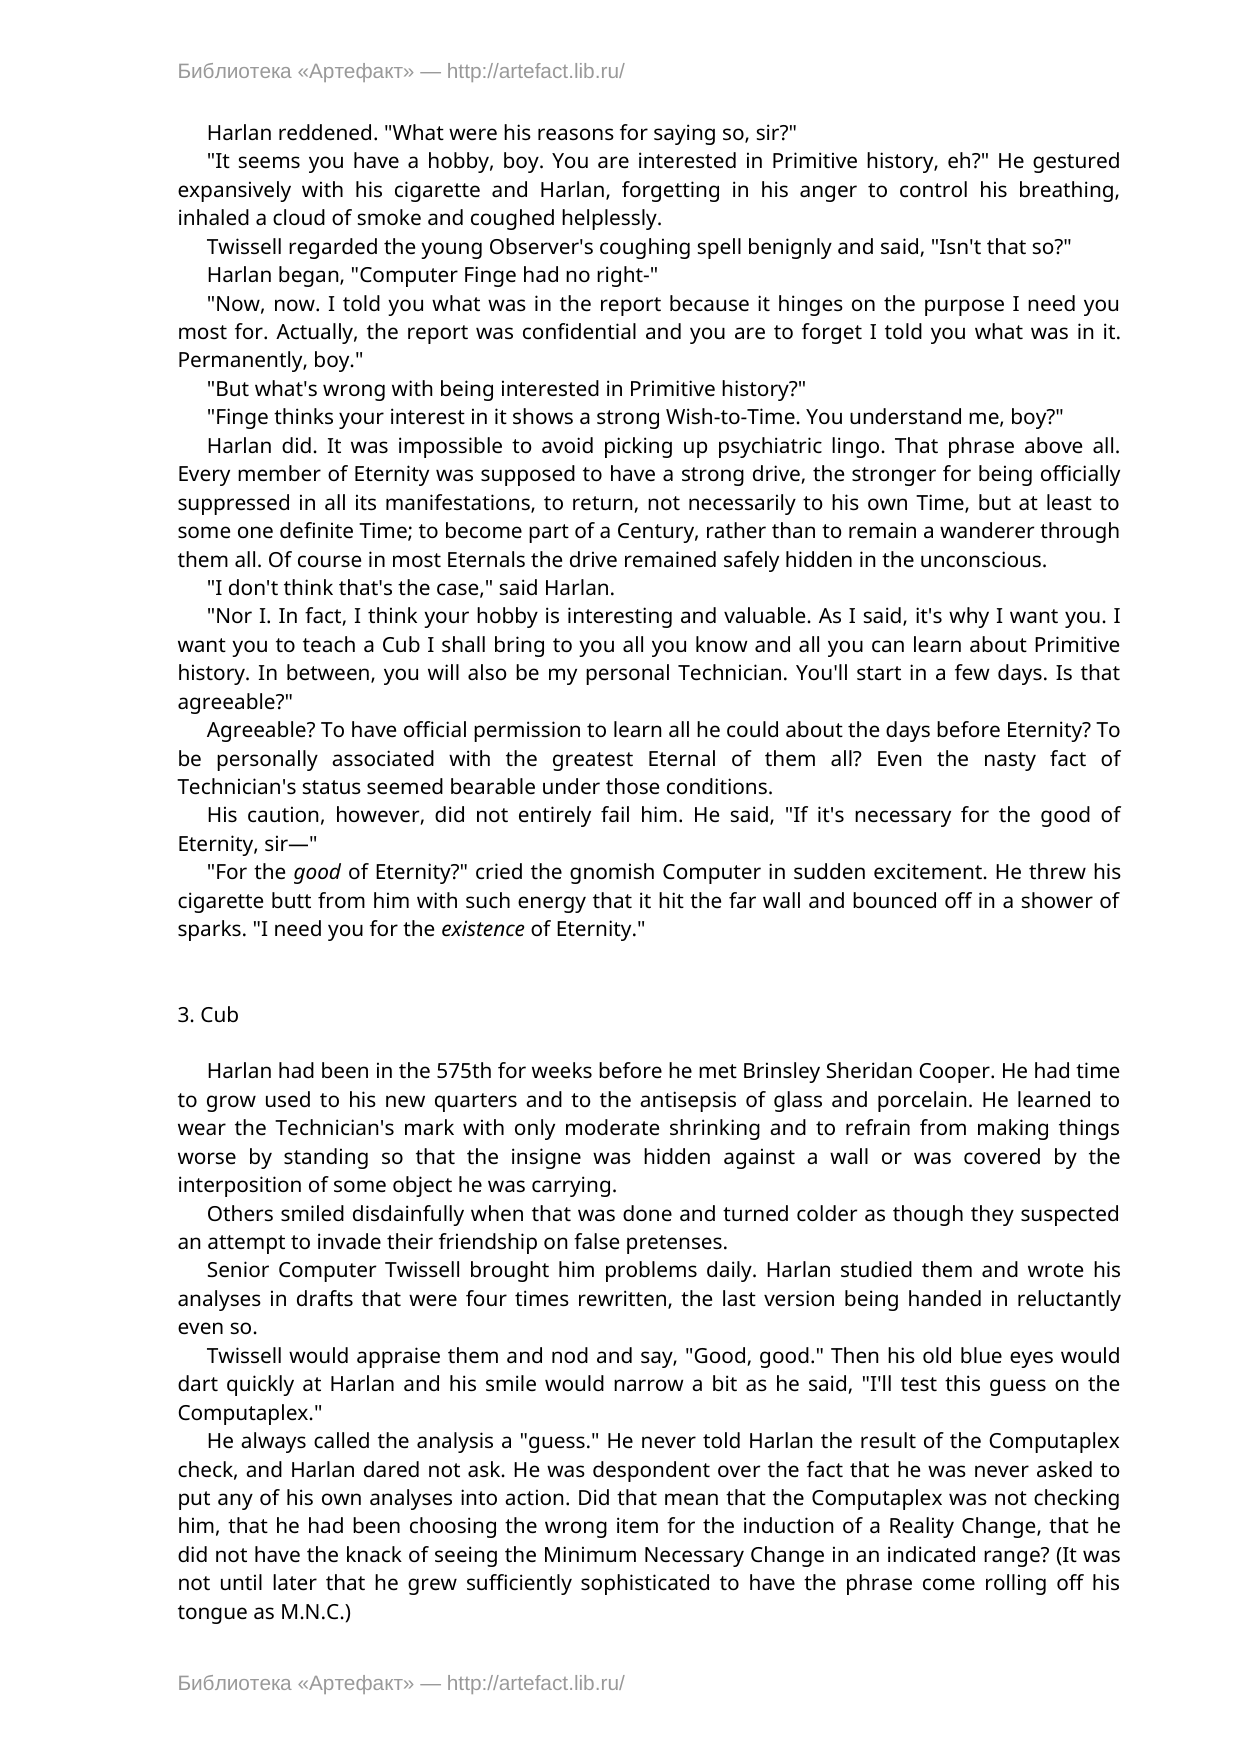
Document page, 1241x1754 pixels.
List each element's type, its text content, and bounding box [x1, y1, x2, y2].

text "Finge thinks your interest in it shows a strong Wish-to-Time. You understand me, boy?" [177, 402, 1122, 431]
text Senior Computer Twissell brought him problems daily. Harlan studied them and wrote his analyses in drafts that were four times rewritten, the last version being handed in reluctantly even so. [177, 1256, 1122, 1341]
text Twissell would appraise them and nod and say, "Good, good." Then his old blue eyes would dart quickly at Harlan and his smile would narrow a bit as he said, "I'll test this guess on the Computaplex." [177, 1341, 1122, 1426]
text "For the good of Eternity?" cried the gnomish Computer in sudden excitement. He threw his cigarette butt from him with such energy that it hit the far wall and bounced off in a shower of sparks. "I need you for the existence of Eternity." [177, 857, 1122, 943]
text Harlan began, "Computer Finge had no right-" [177, 260, 1122, 289]
text Harlan had been in the 575th for weeks before he met Brinsley Sheridan Cooper. He had time to grow used to his new quarters and to the antisepsis of glass and porcelain. He learned to wear the Technician's mark with only moderate shrinking and to refrain from making things worse by standing so that the insigne was hidden against a wall or was covered by the interposition of some object he was carrying. [177, 1057, 1122, 1199]
text Harlan reddened. "What were his reasons for saying so, sir?" [177, 118, 1122, 147]
text Others smiled disdainfully when that was done and turned colder as though they suspected an attempt to invade their friendship on false pretenses. [177, 1199, 1122, 1256]
text "Now, now. I told you what was in the report because it hinges on the purpose I need you most for. Actually, the report was confidential and you are to forget I told you what was in it. Permanently, boy." [177, 289, 1122, 374]
text "Nor I. In fact, I think your hobby is interesting and valuable. As I said, it's why I want you. I want you to teach a Cub I shall bring to you all you know and all you can learn about Primitive history. In between, you will also be my personal Technician. You'll start in a few days. Is that agreeable?" [177, 602, 1122, 715]
text Agreeable? To have official permission to learn all he could about the days before Eternity? To be personally associated with the greatest Eternal of them all? Even the nasty fact of Technician's status seemed bearable under those conditions. [177, 715, 1122, 801]
text "I don't think that's the case," said Harlan. [177, 573, 1122, 602]
text Twissell regarded the young Observer's coughing spell benignly and said, "Isn't that so?" [177, 232, 1122, 260]
text "But what's wrong with being interested in Primitive history?" [177, 374, 1122, 402]
text His caution, however, did not entirely fail him. He said, "If it's necessary for the good of Eternity, sir—" [177, 801, 1122, 857]
text He always called the analysis a "guess." He never told Harlan the result of the Computaplex check, and Harlan dared not ask. He was despondent over the fact that he was never asked to put any of his own analyses into action. Did that mean that the Computaplex was not checking him, that he had been choosing the wrong item for the induction of a Reality Change, that he did not have the knack of seeing the Minimum Necessary Change in an indicated range? (It was not until later that he grew sufficiently sophisticated to have the phrase come rolling off his tongue as M.N.C.) [177, 1426, 1122, 1625]
subtitle 3. Cub [177, 1000, 1122, 1028]
text Harlan did. It was impossible to avoid picking up psychiatric lingo. That phrase above all. Every member of Eternity was supposed to have a strong drive, the stronger for being officially suppressed in all its manifestations, to return, not necessarily to his own Time, but at least to some one definite Time; to become part of a Century, rather than to remain a wanderer through them all. Of course in most Eternals the drive remained safely hidden in the unconscious. [177, 431, 1122, 573]
text "It seems you have a hobby, boy. You are interested in Primitive history, eh?" He gestured expansively with his cigarette and Harlan, forgetting in his anger to control his breathing, inhaled a cloud of smoke and coughed helplessly. [177, 147, 1122, 232]
